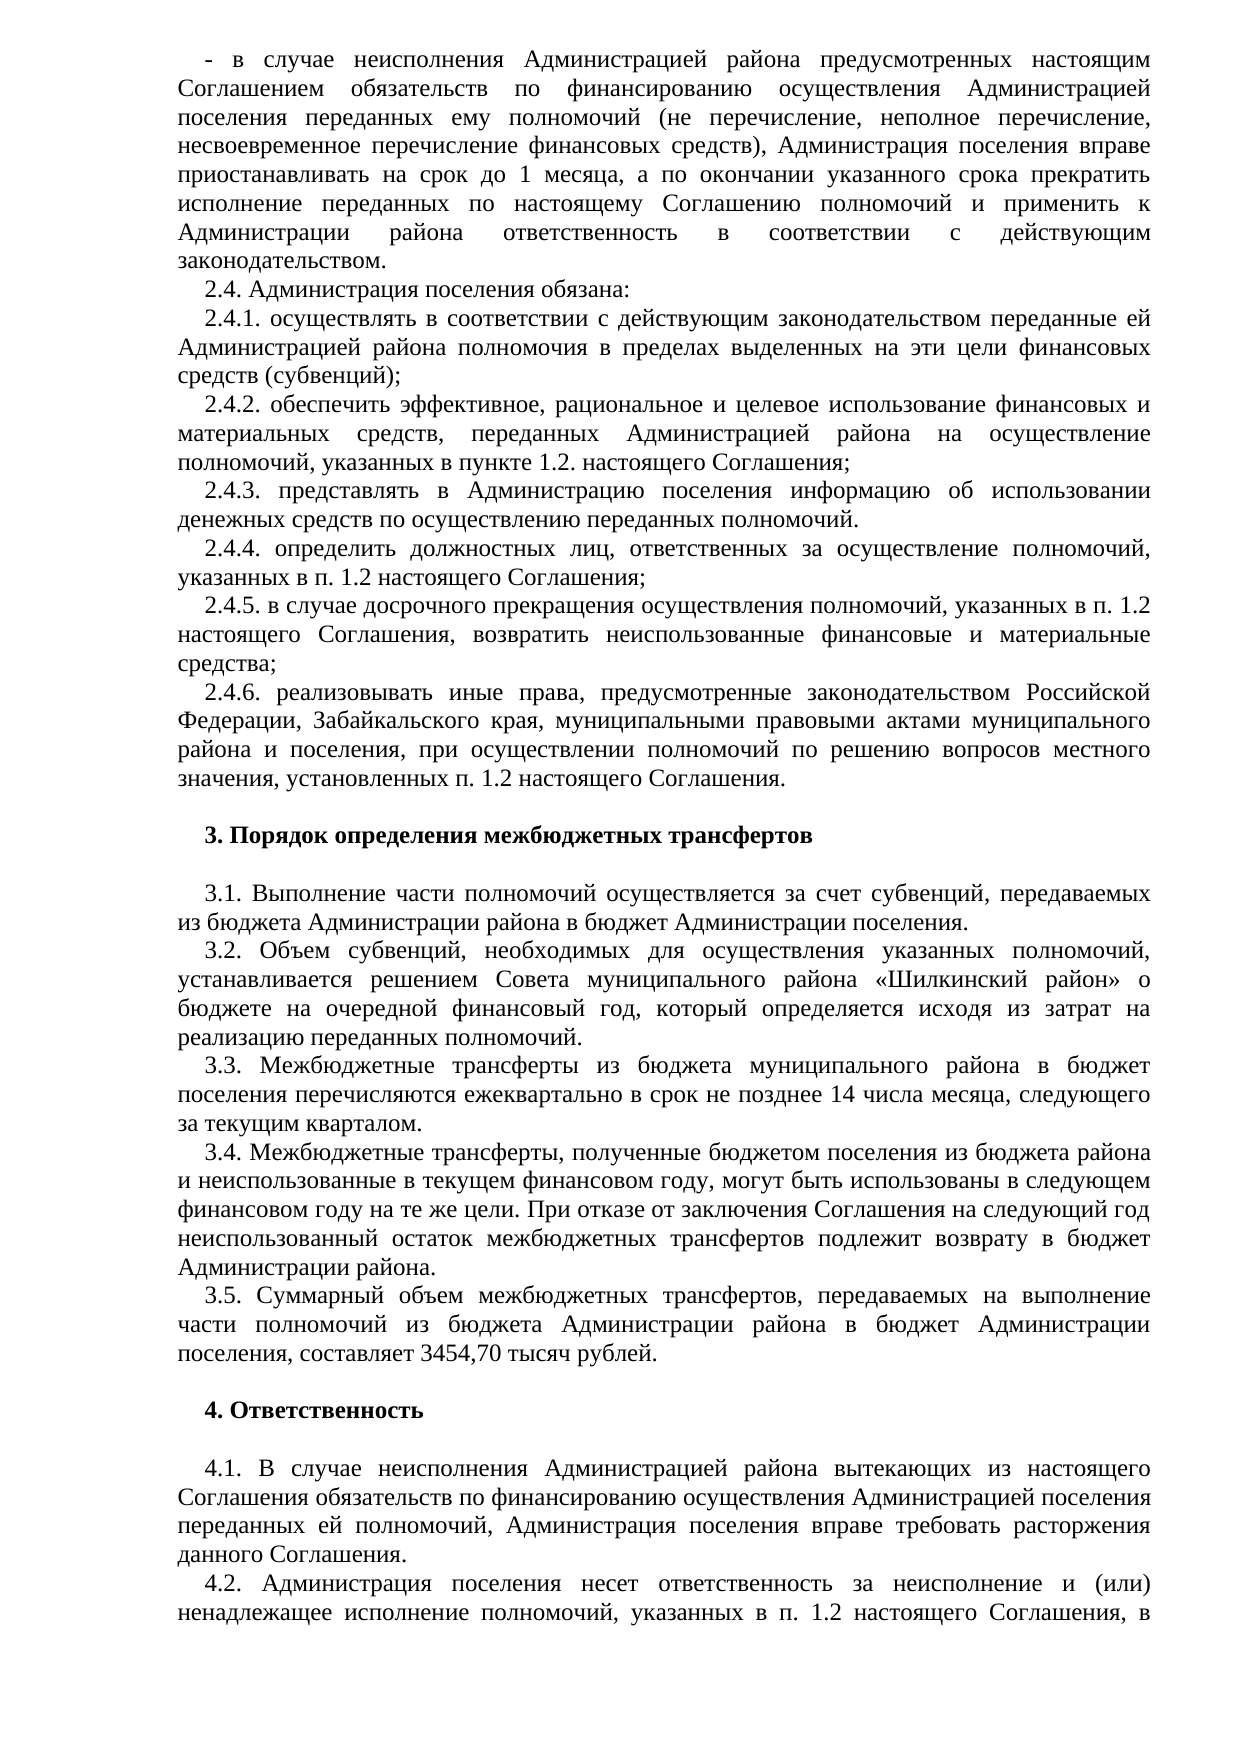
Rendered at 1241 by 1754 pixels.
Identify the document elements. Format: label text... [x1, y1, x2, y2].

text 3.2. Объем субвенций, необходимых для осуществления указанных полномочий, устанавливается решением Совета муниципального района «Шилкинский район» о бюджете на очередной финансовый год, который определяется исходя из затрат на реализацию переданных полномочий. [177, 936, 1152, 1051]
text 3.5. Суммарный объем межбюджетных трансфертов, передаваемых на выполнение части полномочий из бюджета Администрации района в бюджет Администрации поселения, составляет 3454,70 тысяч рублей. [177, 1281, 1152, 1367]
text 3.3. Межбюджетные трансферты из бюджета муниципального района в бюджет поселения перечисляются ежеквартально в срок не позднее 14 числа месяца, следующего за текущим кварталом. [177, 1051, 1152, 1137]
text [177, 1568, 1152, 1626]
text 2.4.5. в случае досрочного прекращения осуществления полномочий, указанных в п. 1.2 настоящего Соглашения, возвратить неиспользованные финансовые и материальные средства; [177, 591, 1152, 677]
text 2.4.4. определить должностных лиц, ответственных за осуществление полномочий, указанных в п. 1.2 настоящего Соглашения; [177, 533, 1152, 591]
text 3.4. Межбюджетные трансферты, полученные бюджетом поселения из бюджета района и неиспользованные в текущем финансовом году, могут быть использованы в следующем финансовом году на те же цели. При отказе от заключения Соглашения на следующий год неиспользованный остаток межбюджетных трансфертов подлежит возврату в бюджет Администрации района. [177, 1137, 1152, 1281]
text 4.1. В случае неисполнения Администрацией района вытекающих из настоящего Соглашения обязательств по финансированию осуществления Администрацией поселения переданных ей полномочий, Администрация поселения вправе требовать расторжения данного Соглашения. [177, 1453, 1152, 1568]
text 4. Ответственность [177, 1396, 1152, 1424]
text - в случае неисполнения Администрацией района предусмотренных настоящим Соглашением обязательств по финансированию осуществления Администрацией поселения переданных ему полномочий (не перечисление, неполное перечисление, несвоевременное перечисление финансовых средств), Администрация поселения вправе приостанавливать на срок до 1 месяца, а по окончании указанного срока прекратить исполнение переданных по настоящему Соглашению полномочий и применить к Администрации района ответственность в соответствии с действующим законодательством. [177, 44, 1152, 274]
text 2.4.3. представлять в Администрацию поселения информацию об использовании денежных средств по осуществлению переданных полномочий. [177, 476, 1152, 533]
text 2.4.6. реализовывать иные права, предусмотренные законодательством Российской Федерации, Забайкальского края, муниципальными правовыми актами муниципального района и поселения, при осуществлении полномочий по решению вопросов местного значения, установленных п. 1.2 настоящего Соглашения. [177, 677, 1152, 792]
text 3. Порядок определения межбюджетных трансфертов [177, 821, 1152, 849]
text 2.4.1. осуществлять в соответствии с действующим законодательством переданные ей Администрацией района полномочия в пределах выделенных на эти цели финансовых средств (субвенций); [177, 303, 1152, 389]
text 2.4. Администрация поселения обязана: [177, 274, 1152, 303]
text 3.1. Выполнение части полномочий осуществляется за счет субвенций, передаваемых из бюджета Администрации района в бюджет Администрации поселения. [177, 878, 1152, 936]
text 2.4.2. обеспечить эффективное, рациональное и целевое использование финансовых и материальных средств, переданных Администрацией района на осуществление полномочий, указанных в пункте 1.2. настоящего Соглашения; [177, 389, 1152, 476]
